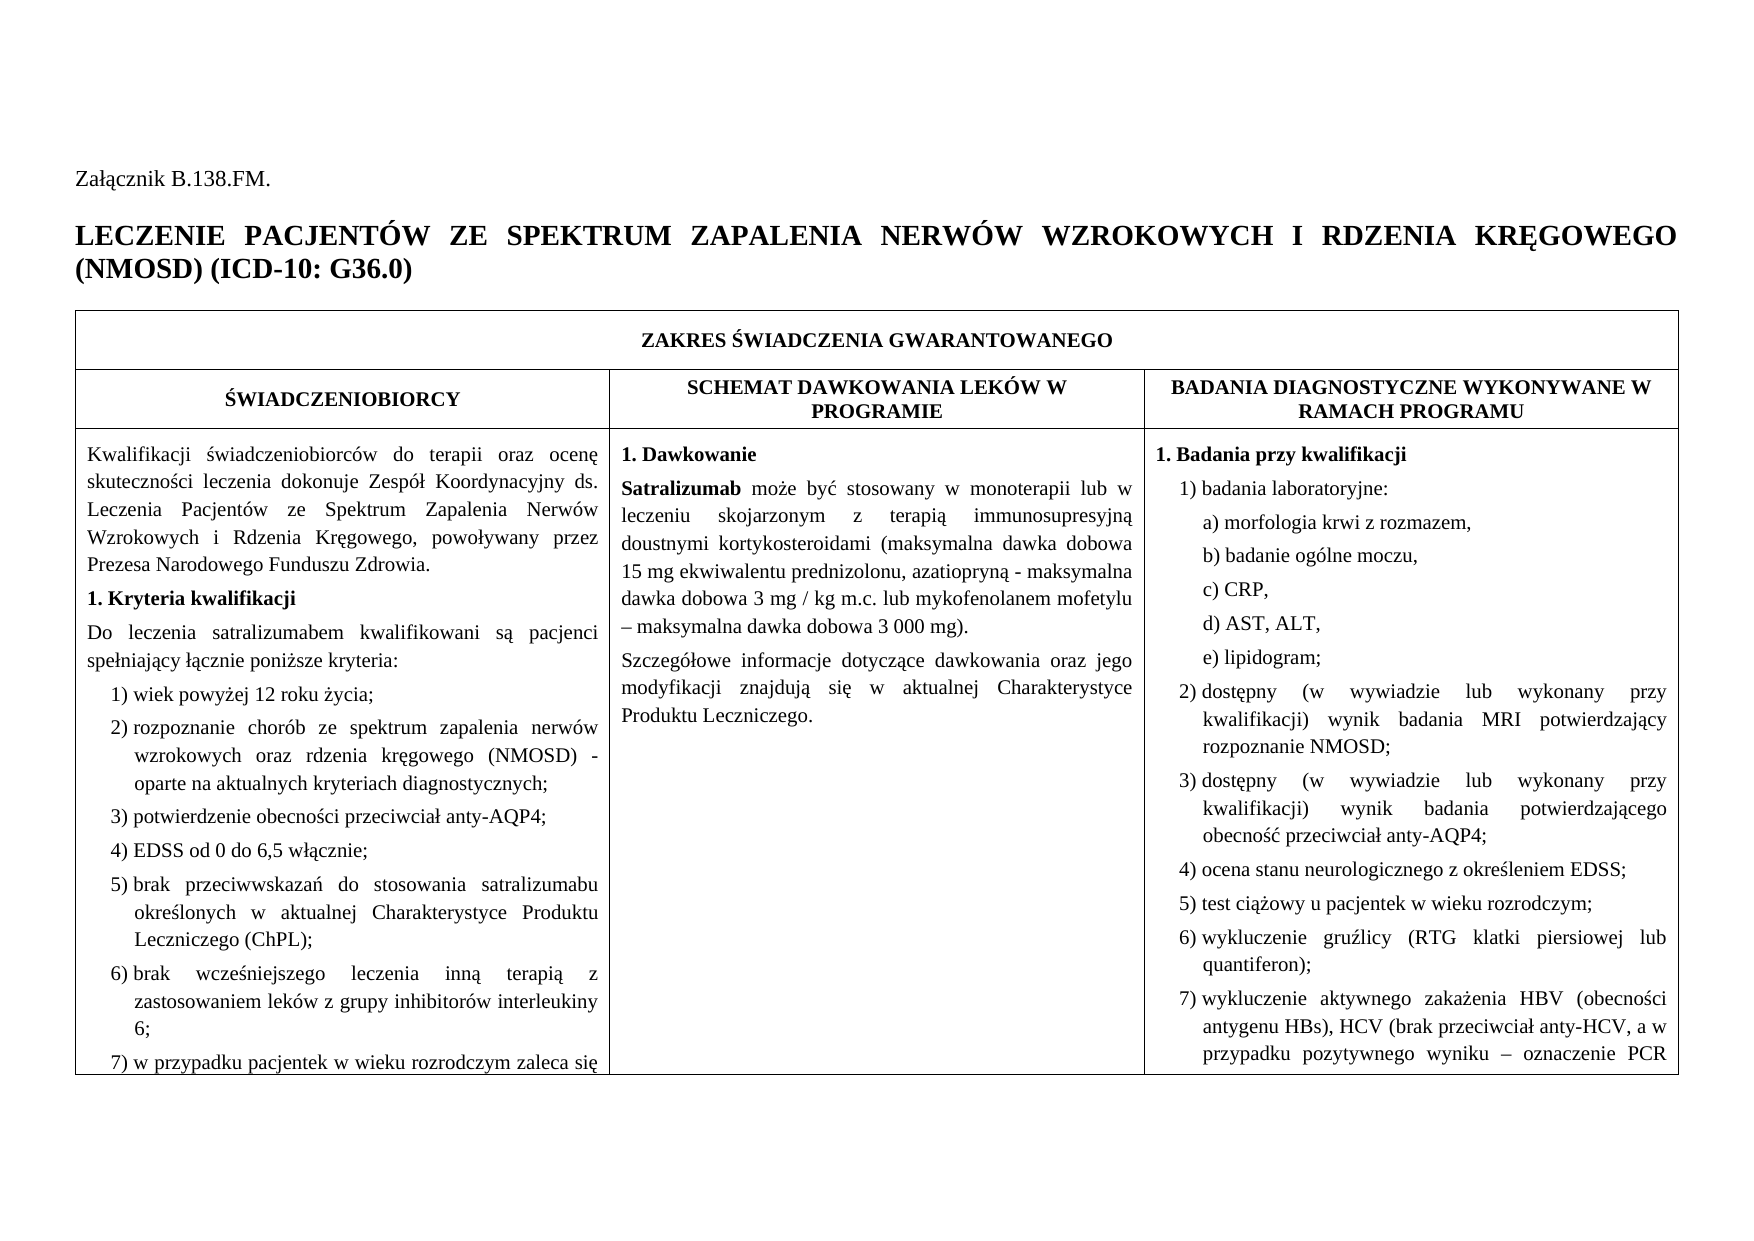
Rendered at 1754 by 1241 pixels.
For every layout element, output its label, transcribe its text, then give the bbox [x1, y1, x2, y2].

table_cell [610, 429, 1144, 1074]
text Załącznik B.138.FM. [75, 165, 1679, 192]
table_cell SCHEMAT DAWKOWANIA LEKÓW W PROGRAMIE [610, 370, 1144, 428]
table_header ZAKRES ŚWIADCZENIA GWARANTOWANEGO [76, 311, 1678, 369]
table_cell ŚWIADCZENIOBIORCY [76, 370, 609, 428]
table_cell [1145, 429, 1678, 1074]
table_cell BADANIA DIAGNOSTYCZNE WYKONYWANE W RAMACH PROGRAMU [1145, 370, 1678, 428]
text LECZENIE PACJENTÓW ZE SPEKTRUM ZAPALENIA NERWÓW WZROKOWYCH I RDZENIA KRĘGOWEGO (NMOSD) (ICD-10: G36.0) [75, 218, 1679, 285]
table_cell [76, 429, 609, 1074]
